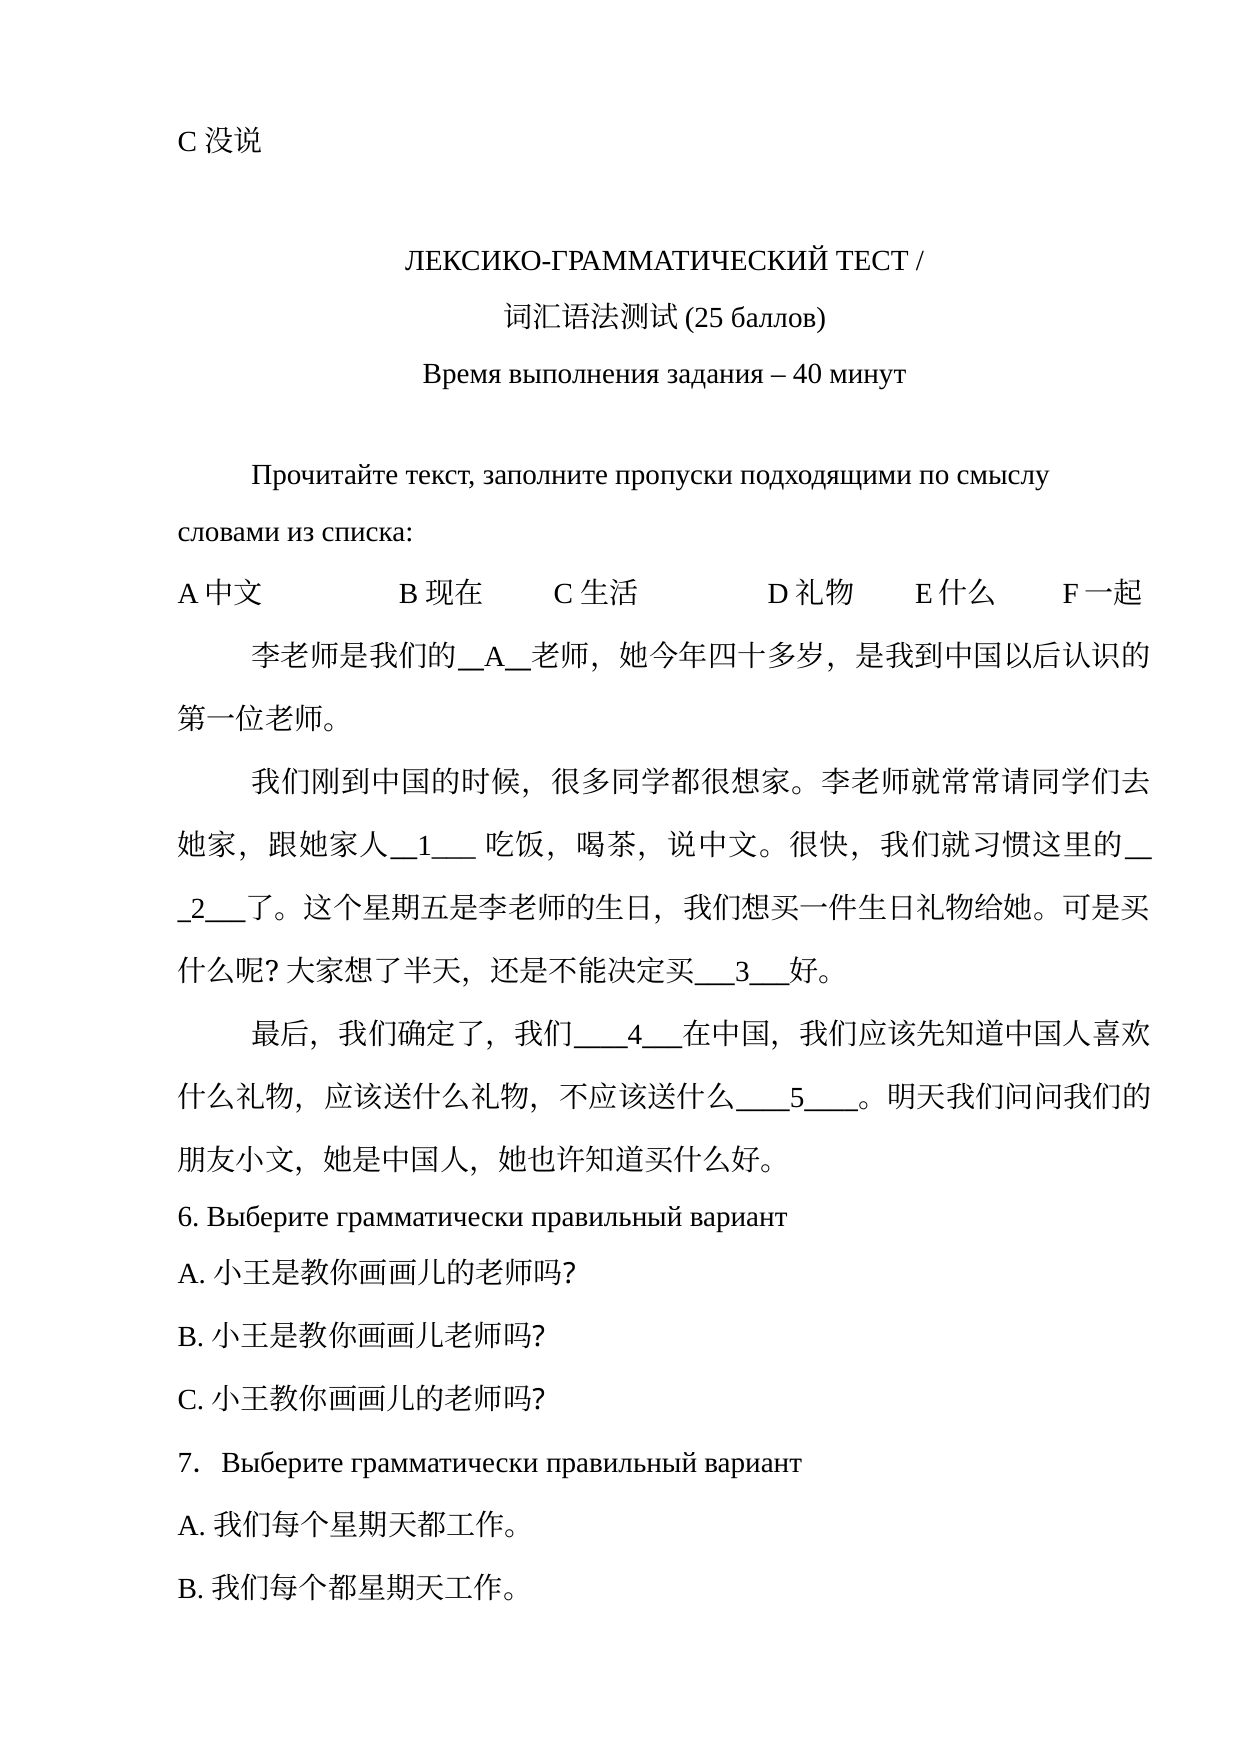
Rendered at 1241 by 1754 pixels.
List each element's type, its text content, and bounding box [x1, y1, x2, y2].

text 词汇语法测试 (25 баллов) [177, 293, 1152, 335]
text B. 小王是教你画画儿老师吗? [177, 1313, 1152, 1355]
text 李老师是我们的__A__老师，她今年四十多岁，是我到中国以后认识的第一位老师。 [177, 633, 1152, 738]
text A. 小王是教你画画儿的老师吗? [177, 1250, 1152, 1292]
text А. 我们每个星期天都工作。 [177, 1502, 1152, 1544]
text 6. Выберите грамматически правильный вариант [177, 1199, 1152, 1233]
text C 没说 [177, 118, 1152, 160]
text A 中文 B 现在 C 生活 D 礼物 E什么 F一起 [177, 570, 1152, 612]
text 最后，我们确定了，我们____4___在中国，我们应该先知道中国人喜欢什么礼物，应该送什么礼物，不应该送什么____5____。明天我们问问我们的朋友小文，她是中国人，她也许知道买什么好。 [177, 1011, 1152, 1179]
text 我们刚到中国的时候，很多同学都很想家。李老师就常常请同学们去她家，跟她家人__1___ 吃饭，喝茶，说中文。很快，我们就习惯这里的___2___了。这个星期五是李老师的生日，我们想买一件生日礼物给她。可是买什么呢? 大家想了半天，还是不能决定买___3___好。 [177, 759, 1152, 990]
text С. 小王教你画画儿的老师吗? [177, 1376, 1152, 1418]
text Прочитайте текст, заполните пропуски подходящими по смыслу словами из списка: [177, 457, 1152, 550]
text B. 我们每个都星期天工作。 [177, 1565, 1152, 1607]
text 7．Выберите грамматически правильный вариант [177, 1439, 1152, 1481]
text Время выполнения задания – 40 минут [177, 357, 1152, 390]
text ЛЕКСИКО-ГРАММАТИЧЕСКИЙ ТЕСТ / [177, 243, 1152, 277]
